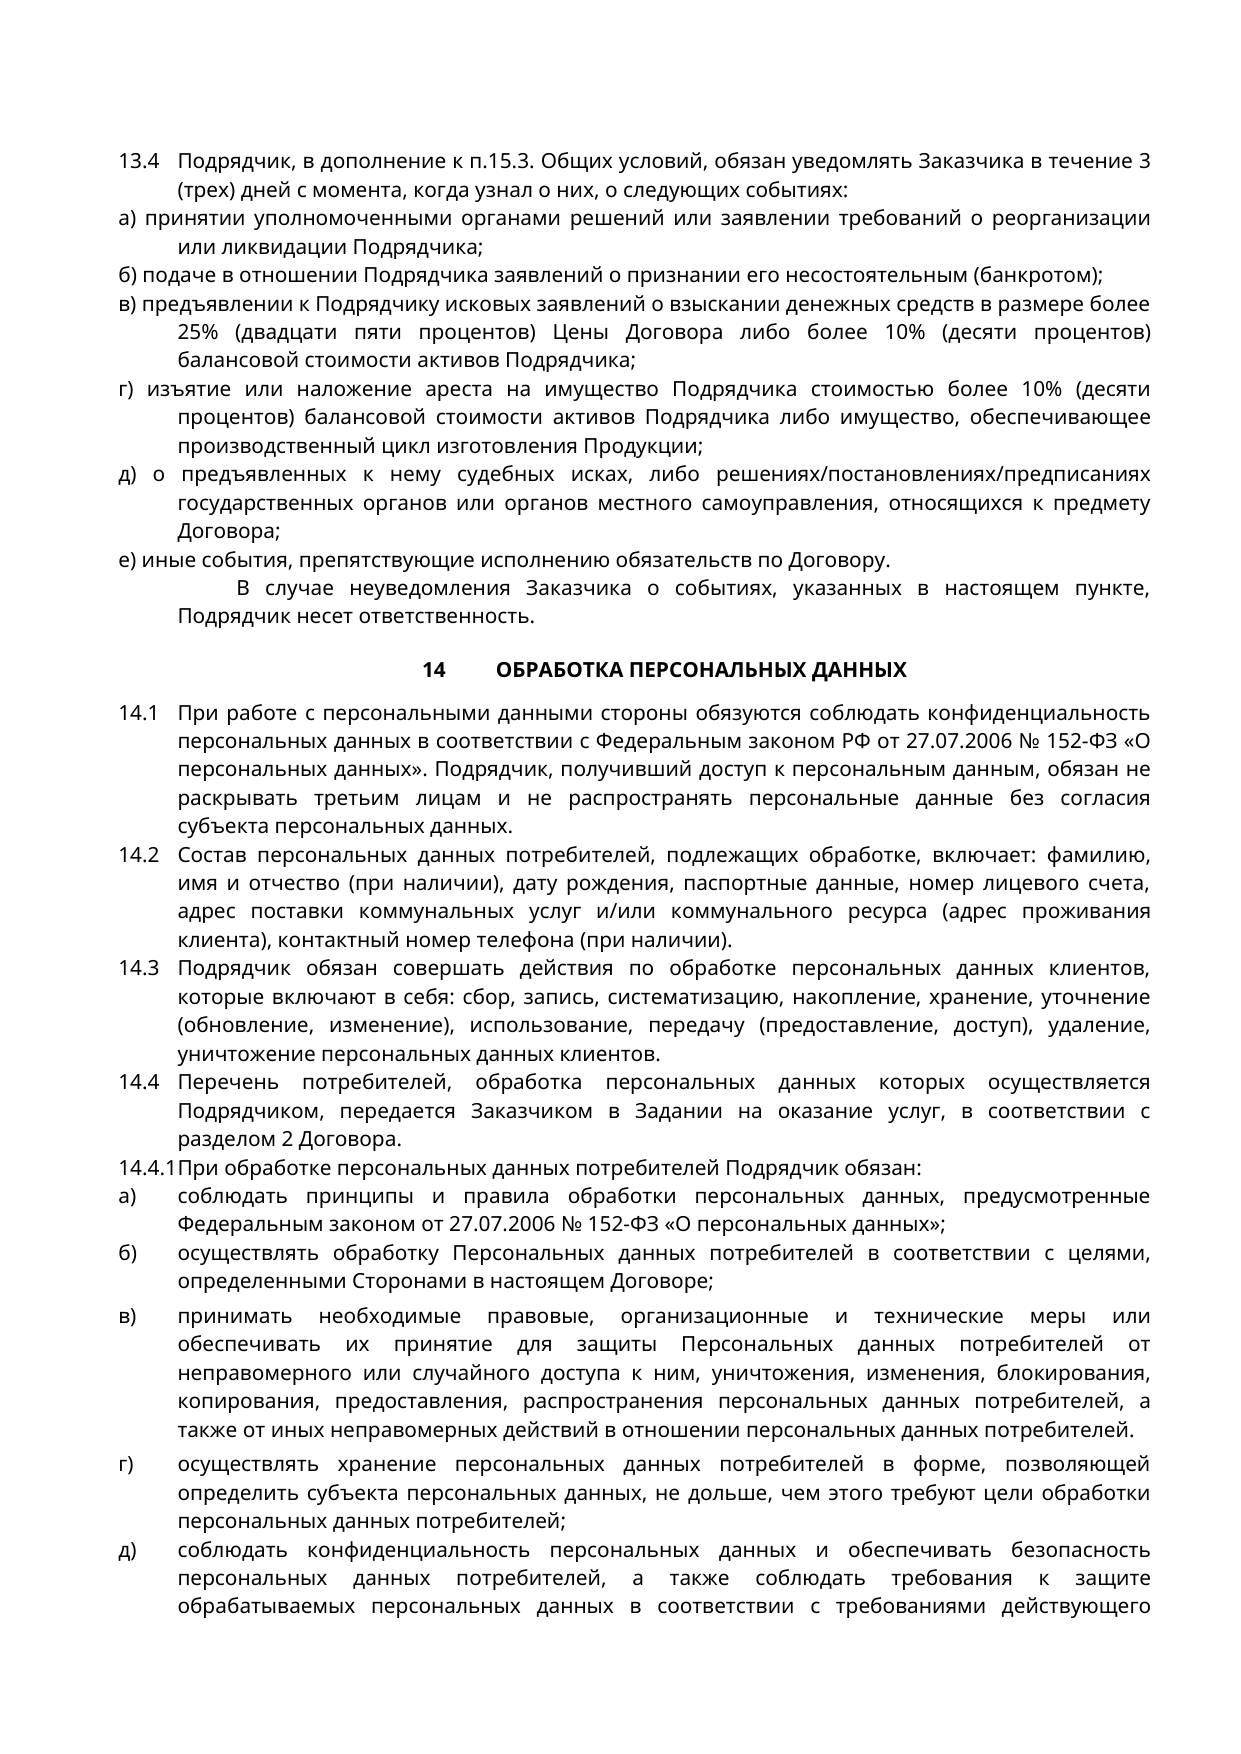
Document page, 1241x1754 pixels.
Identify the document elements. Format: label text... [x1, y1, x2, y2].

list в) предъявлении к Подрядчику исковых заявлений о взыскании денежных средств в размере более 25% (двадцати пяти процентов) Цены Договора либо более 10% (десяти процентов) балансовой стоимости активов Подрядчика; [118, 289, 1152, 374]
list При обработке персональных данных потребителей Подрядчик обязан: [118, 1153, 1152, 1181]
list В случае неуведомления Заказчика о событиях, указанных в настоящем пункте, Подрядчик несет ответственность. [177, 573, 1152, 630]
list д) о предъявленных к нему судебных исках, либо решениях/постановлениях/предписаниях государственных органов или органов местного самоуправления, относящихся к предмету Договора; [118, 459, 1152, 545]
list Состав персональных данных потребителей, подлежащих обработке, включает: фамилию, имя и отчество (при наличии), дату рождения, паспортные данные, номер лицевого счета, адрес поставки коммунальных услуг и/или коммунального ресурса (адрес проживания клиента), контактный номер телефона (при наличии). [118, 840, 1152, 953]
list б) подаче в отношении Подрядчика заявлений о признании его несостоятельным (банкротом); [118, 260, 1152, 289]
list осуществлять обработку Персональных данных потребителей в соответствии с целями, определенными Сторонами в настоящем Договоре; [118, 1238, 1152, 1295]
list е) иные события, препятствующие исполнению обязательств по Договору. [118, 545, 1152, 573]
list При работе с персональными данными стороны обязуются соблюдать конфиденциальность персональных данных в соответствии с Федеральным законом РФ от 27.07.2006 № 152-ФЗ «О персональных данных». Подрядчик, получивший доступ к персональным данным, обязан не раскрывать третьим лицам и не распространять персональные данные без согласия субъекта персональных данных. [118, 698, 1152, 840]
list соблюдать принципы и правила обработки персональных данных, предусмотренные Федеральным законом от 27.07.2006 № 152-ФЗ «О персональных данных»; [118, 1181, 1152, 1238]
list ОБРАБОТКА ПЕРСОНАЛЬНЫХ ДАННЫХ [177, 655, 1152, 683]
list Подрядчик, в дополнение к п.15.3. Общих условий, обязан уведомлять Заказчика в течение 3 (трех) дней с момента, когда узнал о них, о следующих событиях: [118, 147, 1152, 203]
list принимать необходимые правовые, организационные и технические меры или обеспечивать их принятие для защиты Персональных данных потребителей от неправомерного или случайного доступа к ним, уничтожения, изменения, блокирования, копирования, предоставления, распространения персональных данных потребителей, а также от иных неправомерных действий в отношении персональных данных потребителей. [118, 1301, 1152, 1443]
list осуществлять хранение персональных данных потребителей в форме, позволяющей определить субъекта персональных данных, не дольше, чем этого требуют цели обработки персональных данных потребителей; [118, 1449, 1152, 1535]
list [118, 1535, 1152, 1620]
list г) изъятие или наложение ареста на имущество Подрядчика стоимостью более 10% (десяти процентов) балансовой стоимости активов Подрядчика либо имущество, обеспечивающее производственный цикл изготовления Продукции; [118, 374, 1152, 459]
list а) принятии уполномоченными органами решений или заявлении требований о реорганизации или ликвидации Подрядчика; [118, 203, 1152, 260]
list Подрядчик обязан совершать действия по обработке персональных данных клиентов, которые включают в себя: сбор, запись, систематизацию, накопление, хранение, уточнение (обновление, изменение), использование, передачу (предоставление, доступ), удаление, уничтожение персональных данных клиентов. [118, 953, 1152, 1067]
list Перечень потребителей, обработка персональных данных которых осуществляется Подрядчиком, передается Заказчиком в Задании на оказание услуг, в соответствии с разделом 2 Договора. [118, 1067, 1152, 1153]
